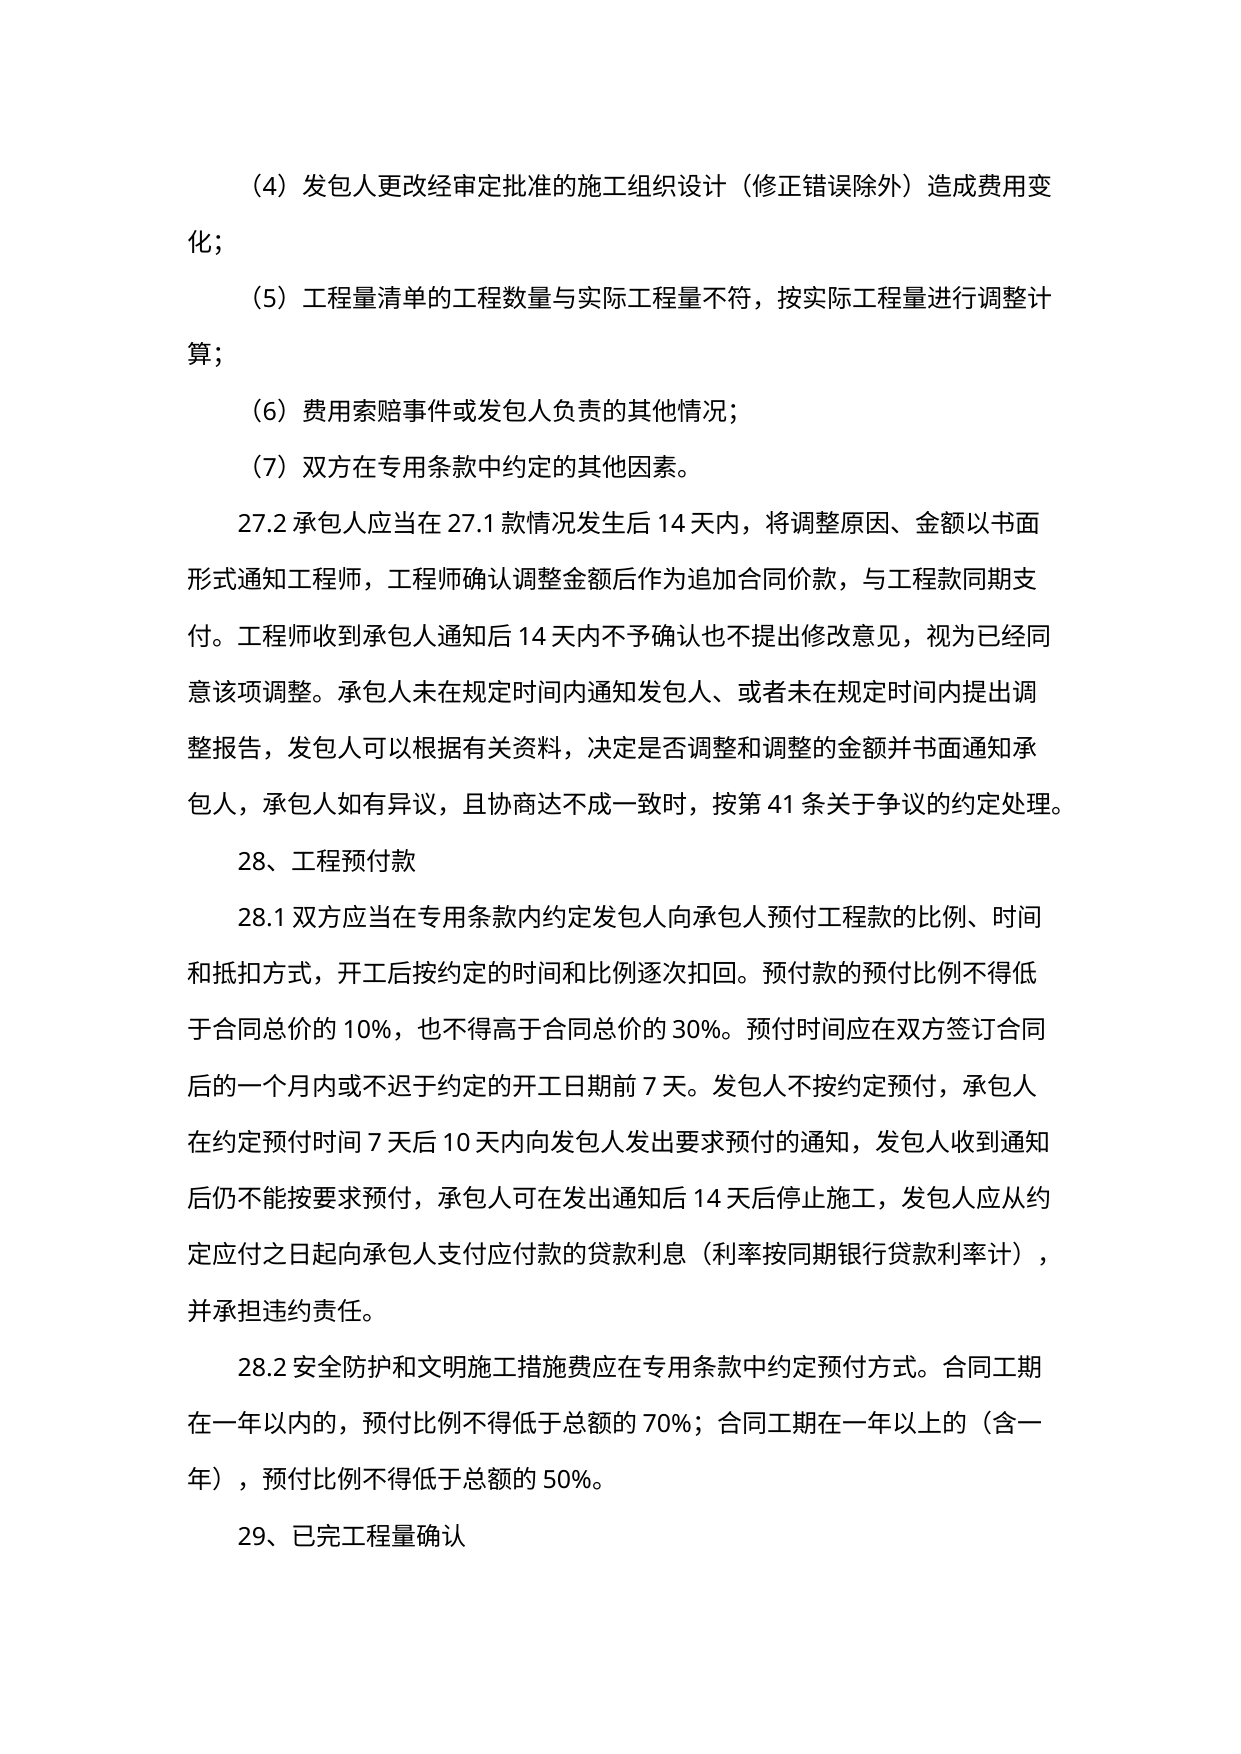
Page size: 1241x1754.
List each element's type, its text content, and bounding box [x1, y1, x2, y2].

text 28、工程预付款 [187, 825, 1053, 881]
text （5）工程量清单的工程数量与实际工程量不符，按实际工程量进行调整计算； [187, 262, 1053, 375]
text 27.2承包人应当在27.1款情况发生后14天内，将调整原因、金额以书面形式通知工程师，工程师确认调整金额后作为追加合同价款，与工程款同期支付。工程师收到承包人通知后14天内不予确认也不提出修改意见，视为已经同意该项调整。承包人未在规定时间内通知发包人、或者未在规定时间内提出调整报告，发包人可以根据有关资料，决定是否调整和调整的金额并书面通知承包人，承包人如有异议，且协商达不成一致时，按第41条关于争议的约定处理。 [187, 487, 1053, 825]
text 28.1双方应当在专用条款内约定发包人向承包人预付工程款的比例、时间和抵扣方式，开工后按约定的时间和比例逐次扣回。预付款的预付比例不得低于合同总价的10%，也不得高于合同总价的30%。预付时间应在双方签订合同后的一个月内或不迟于约定的开工日期前7天。发包人不按约定预付，承包人在约定预付时间7天后10天内向发包人发出要求预付的通知，发包人收到通知后仍不能按要求预付，承包人可在发出通知后14天后停止施工，发包人应从约定应付之日起向承包人支付应付款的贷款利息（利率按同期银行贷款利率计），并承担违约责任。 [187, 881, 1053, 1331]
text 28.2安全防护和文明施工措施费应在专用条款中约定预付方式。合同工期在一年以内的，预付比例不得低于总额的70%；合同工期在一年以上的（含一年），预付比例不得低于总额的50%。 [187, 1331, 1053, 1500]
text （7）双方在专用条款中约定的其他因素。 [187, 431, 1053, 487]
text （6）费用索赔事件或发包人负责的其他情况； [187, 375, 1053, 431]
text （4）发包人更改经审定批准的施工组织设计（修正错误除外）造成费用变化； [187, 150, 1053, 262]
text 29、已完工程量确认 [187, 1500, 1053, 1556]
